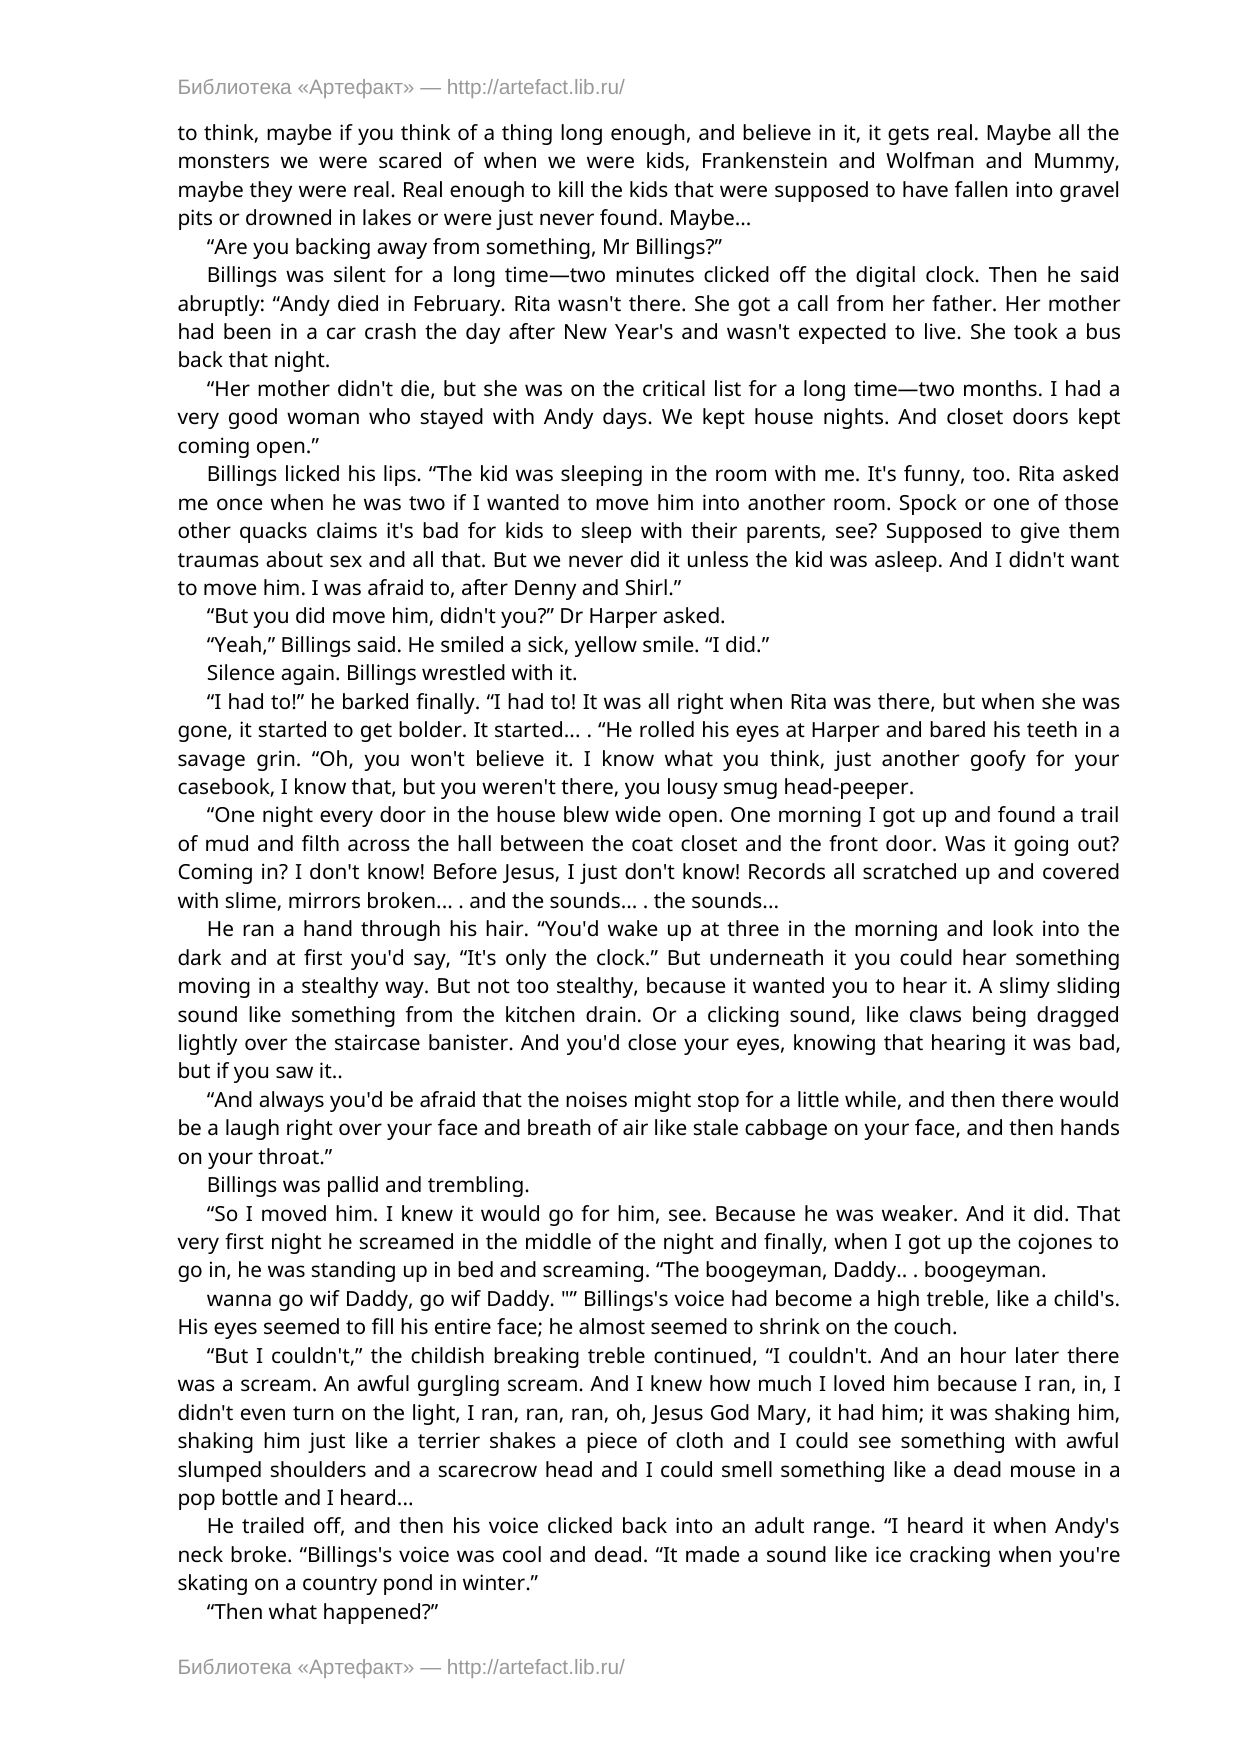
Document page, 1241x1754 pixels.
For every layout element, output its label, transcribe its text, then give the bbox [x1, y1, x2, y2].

text “So I moved him. I knew it would go for him, see. Because he was weaker. And it did. That very first night he screamed in the middle of the night and finally, when I got up the cojones to go in, he was standing up in bed and screaming. “The boogeyman, Daddy.. . boogeyman. [177, 1199, 1122, 1284]
text “And always you'd be afraid that the noises might stop for a little while, and then there would be a laugh right over your face and breath of air like stale cabbage on your face, and then hands on your throat.” [177, 1085, 1122, 1170]
text wanna go wif Daddy, go wif Daddy. "” Billings's voice had become a high treble, like a child's. His eyes seemed to fill his entire face; he almost seemed to shrink on the couch. [177, 1284, 1122, 1341]
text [177, 118, 1122, 232]
text “But I couldn't,” the childish breaking treble continued, “I couldn't. And an hour later there was a scream. An awful gurgling scream. And I knew how much I loved him because I ran, in, I didn't even turn on the light, I ran, ran, ran, oh, Jesus God Mary, it had him; it was shaking him, shaking him just like a terrier shakes a piece of cloth and I could see something with awful slumped shoulders and a scarecrow head and I could smell something like a dead mouse in a pop bottle and I heard... [177, 1341, 1122, 1512]
text “But you did move him, didn't you?” Dr Harper asked. [177, 602, 1122, 630]
text Billings was silent for a long time—two minutes clicked off the digital clock. Then he said abruptly: “Andy died in February. Rita wasn't there. She got a call from her father. Her mother had been in a car crash the day after New Year's and wasn't expected to live. She took a bus back that night. [177, 260, 1122, 374]
text Silence again. Billings wrestled with it. [177, 658, 1122, 687]
text “I had to!” he barked finally. “I had to! It was all right when Rita was there, but when she was gone, it started to get bolder. It started... . “He rolled his eyes at Harper and bared his teeth in a savage grin. “Oh, you won't believe it. I know what you think, just another goofy for your casebook, I know that, but you weren't there, you lousy smug head-peeper. [177, 687, 1122, 801]
text “One night every door in the house blew wide open. One morning I got up and found a trail of mud and filth across the hall between the coat closet and the front door. Was it going out? Coming in? I don't know! Before Jesus, I just don't know! Records all scratched up and covered with slime, mirrors broken... . and the sounds... . the sounds... [177, 801, 1122, 914]
text “Then what happened?” [177, 1597, 1122, 1625]
text “Are you backing away from something, Mr Billings?” [177, 232, 1122, 260]
text “Yeah,” Billings said. He smiled a sick, yellow smile. “I did.” [177, 630, 1122, 658]
text He trailed off, and then his voice clicked back into an adult range. “I heard it when Andy's neck broke. “Billings's voice was cool and dead. “It made a sound like ice cracking when you're skating on a country pond in winter.” [177, 1512, 1122, 1597]
text Billings was pallid and trembling. [177, 1170, 1122, 1199]
text “Her mother didn't die, but she was on the critical list for a long time—two months. I had a very good woman who stayed with Andy days. We kept house nights. And closet doors kept coming open.” [177, 374, 1122, 459]
text Billings licked his lips. “The kid was sleeping in the room with me. It's funny, too. Rita asked me once when he was two if I wanted to move him into another room. Spock or one of those other quacks claims it's bad for kids to sleep with their parents, see? Supposed to give them traumas about sex and all that. But we never did it unless the kid was asleep. And I didn't want to move him. I was afraid to, after Denny and Shirl.” [177, 459, 1122, 602]
text He ran a hand through his hair. “You'd wake up at three in the morning and look into the dark and at first you'd say, “It's only the clock.” But underneath it you could hear something moving in a stealthy way. But not too stealthy, because it wanted you to hear it. A slimy sliding sound like something from the kitchen drain. Or a clicking sound, like claws being dragged lightly over the staircase banister. And you'd close your eyes, knowing that hearing it was bad, but if you saw it.. [177, 914, 1122, 1085]
